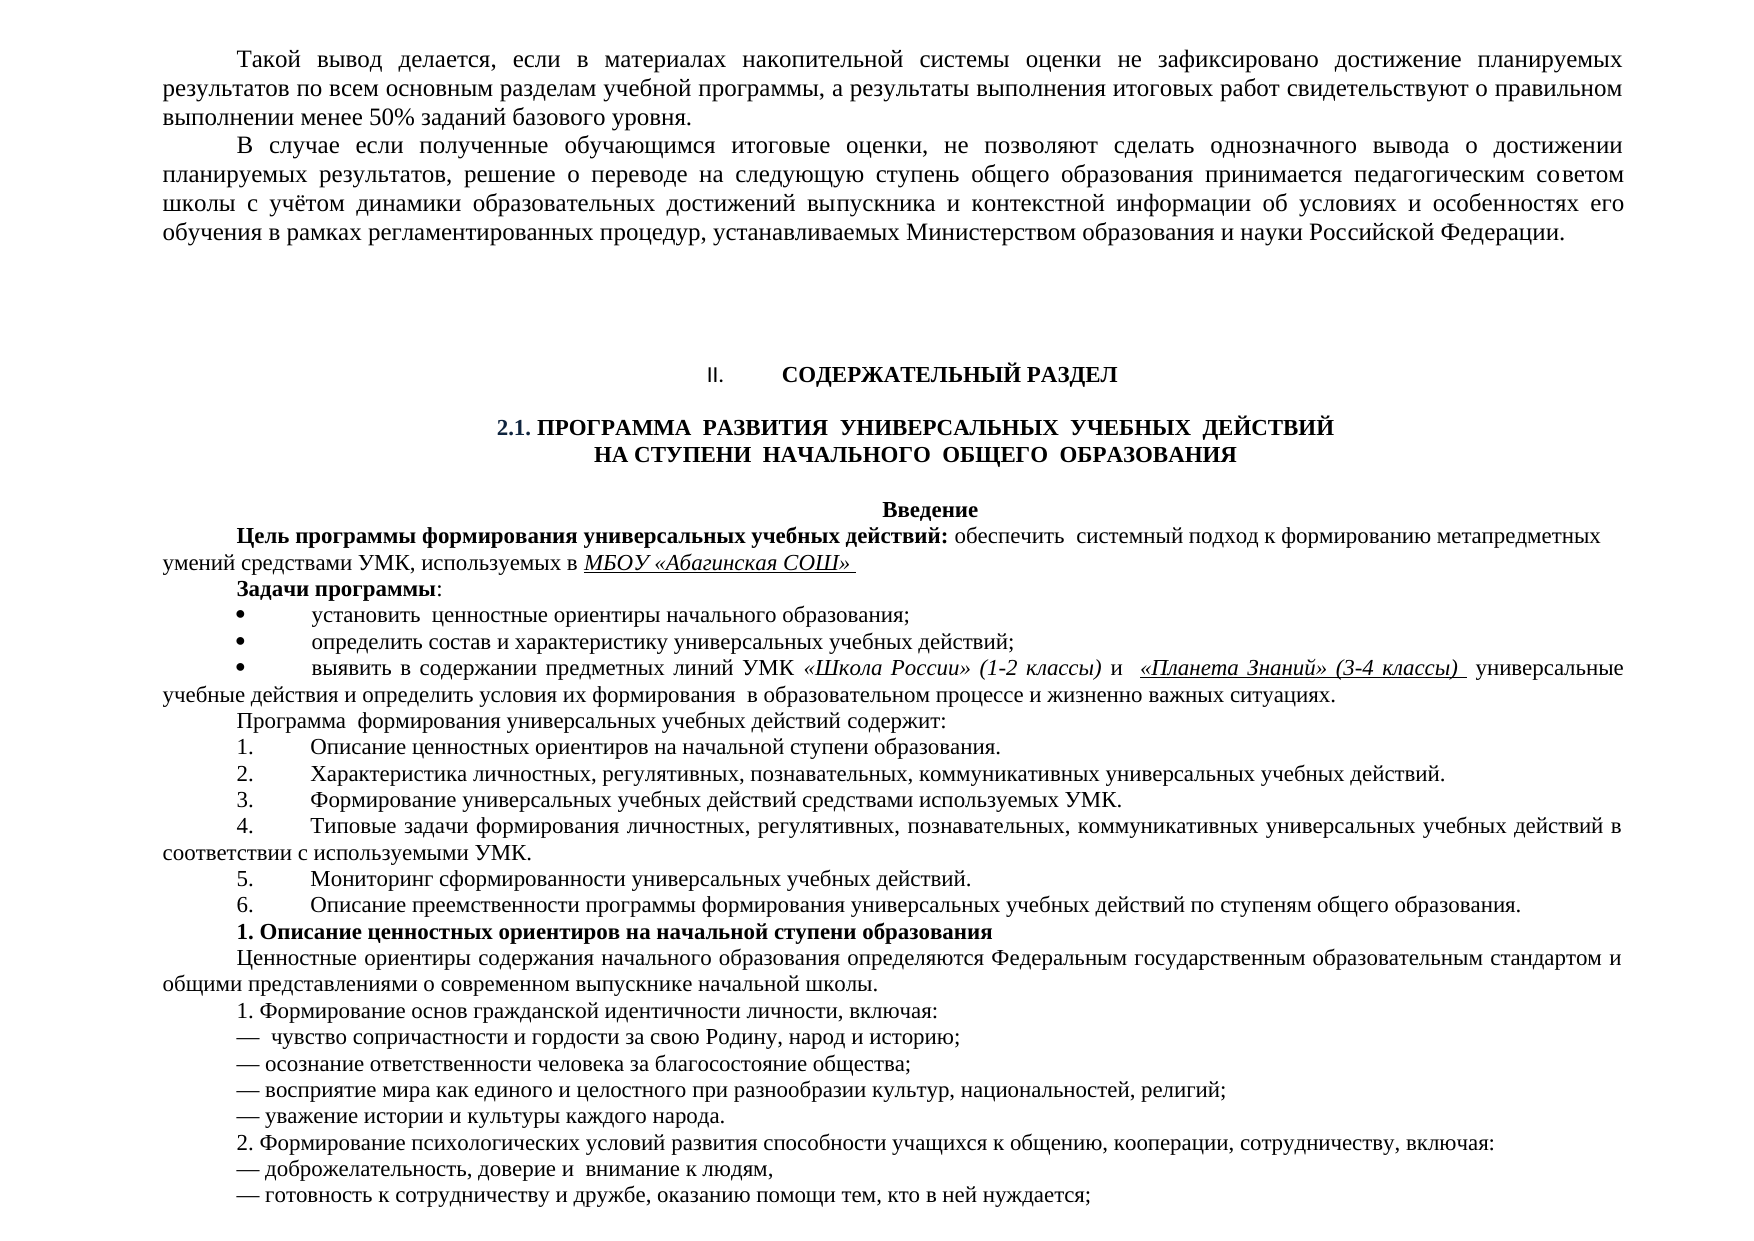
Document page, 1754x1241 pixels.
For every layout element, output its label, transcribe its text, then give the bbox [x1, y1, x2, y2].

list СОДЕРЖАТЕЛЬНЫЙ РАЗДЕЛ [200, 360, 1624, 388]
text 1. Формирование основ гражданской идентичности личности, включая: [162, 997, 1624, 1023]
text В случае если полученные обучающимся итоговые оценки, не позволяют сделать однозначного вывода о достижении планируемых результатов, решение о переводе на следующую ступень общего образования принимается педагогическим советом школы с учётом динамики образовательных достижений выпускника и контекстной информации об условиях и особенностях его обучения в рамках регламентированных процедур, устанавливаемых Министерством образования и науки Российской Федерации. [162, 131, 1624, 246]
list Мониторинг сформированности универсальных учебных действий. [162, 865, 1624, 891]
list Формирование универсальных учебных действий средствами используемых УМК. [162, 786, 1624, 812]
text — чувство сопричастности и гордости за свою Родину, народ и историю; [162, 1023, 1624, 1049]
list Описание ценностных ориентиров на начальной ступени образования. [162, 733, 1624, 760]
text 2. Формирование психологических условий развития способности учащихся к общению, кооперации, сотрудничеству, включая: [162, 1129, 1624, 1155]
list установить ценностные ориентиры начального образования; [162, 602, 1624, 628]
list определить состав и характеристику универсальных учебных действий; [162, 628, 1624, 654]
text — уважение истории и культуры каждого народа. [162, 1102, 1624, 1129]
text Программа формирования универсальных учебных действий содержит: [162, 707, 1624, 733]
text Ценностные ориентиры содержания начального образования определяются Федеральным государственным образовательным стандартом и общими представлениями о современном выпускнике начальной школы. [162, 944, 1624, 997]
list выявить в содержании предметных линий УМК «Школа России» (1-2 классы) и «Планета Знаний» (3-4 классы) универсальные учебные действия и определить условия их формирования в образовательном процессе и жизненно важных ситуациях. [162, 654, 1624, 707]
text 2.1. Программа РАЗВИТИЯ универсальных учебных действий [207, 414, 1624, 441]
text Такой вывод делается, если в материалах накопительной системы оценки не зафиксировано достижение планируемых результатов по всем основным разделам учебной программы, а результаты выполнения итоговых работ свидетельствуют о правильном выполнении менее 50% заданий базового уровня. [162, 44, 1624, 131]
list Типовые задачи формирования личностных, регулятивных, познавательных, коммуникативных универсальных учебных действий в соответствии с используемыми УМК. [162, 812, 1624, 865]
text — доброжелательность, доверие и внимание к людям, [162, 1155, 1624, 1181]
text Цель программы формирования универсальных учебных действий: обеспечить системный подход к формированию метапредметных умений средствами УМК, используемых в МБОУ «Абагинская СОШ» [162, 522, 1624, 575]
text Введение [162, 496, 1624, 522]
text Задачи программы: [162, 575, 1624, 602]
text 1. Описание ценностных ориентиров на начальной ступени образования [162, 918, 1624, 944]
list Описание преемственности программы формирования универсальных учебных действий по ступеням общего образования. [162, 891, 1624, 918]
list Характеристика личностных, регулятивных, познавательных, коммуникативных универсальных учебных действий. [162, 760, 1624, 786]
text НА СТУПЕНИ НАЧАЛЬНОГО ОБЩЕГО ОБРАЗОВАНИЯ [207, 441, 1624, 467]
text — готовность к сотрудничеству и дружбе, оказанию помощи тем, кто в ней нуждается; [162, 1181, 1624, 1208]
text — восприятие мира как единого и целостного при разнообразии культур, национальностей, религий; [162, 1076, 1624, 1102]
text — осознание ответственности человека за благосостояние общества; [162, 1049, 1624, 1076]
